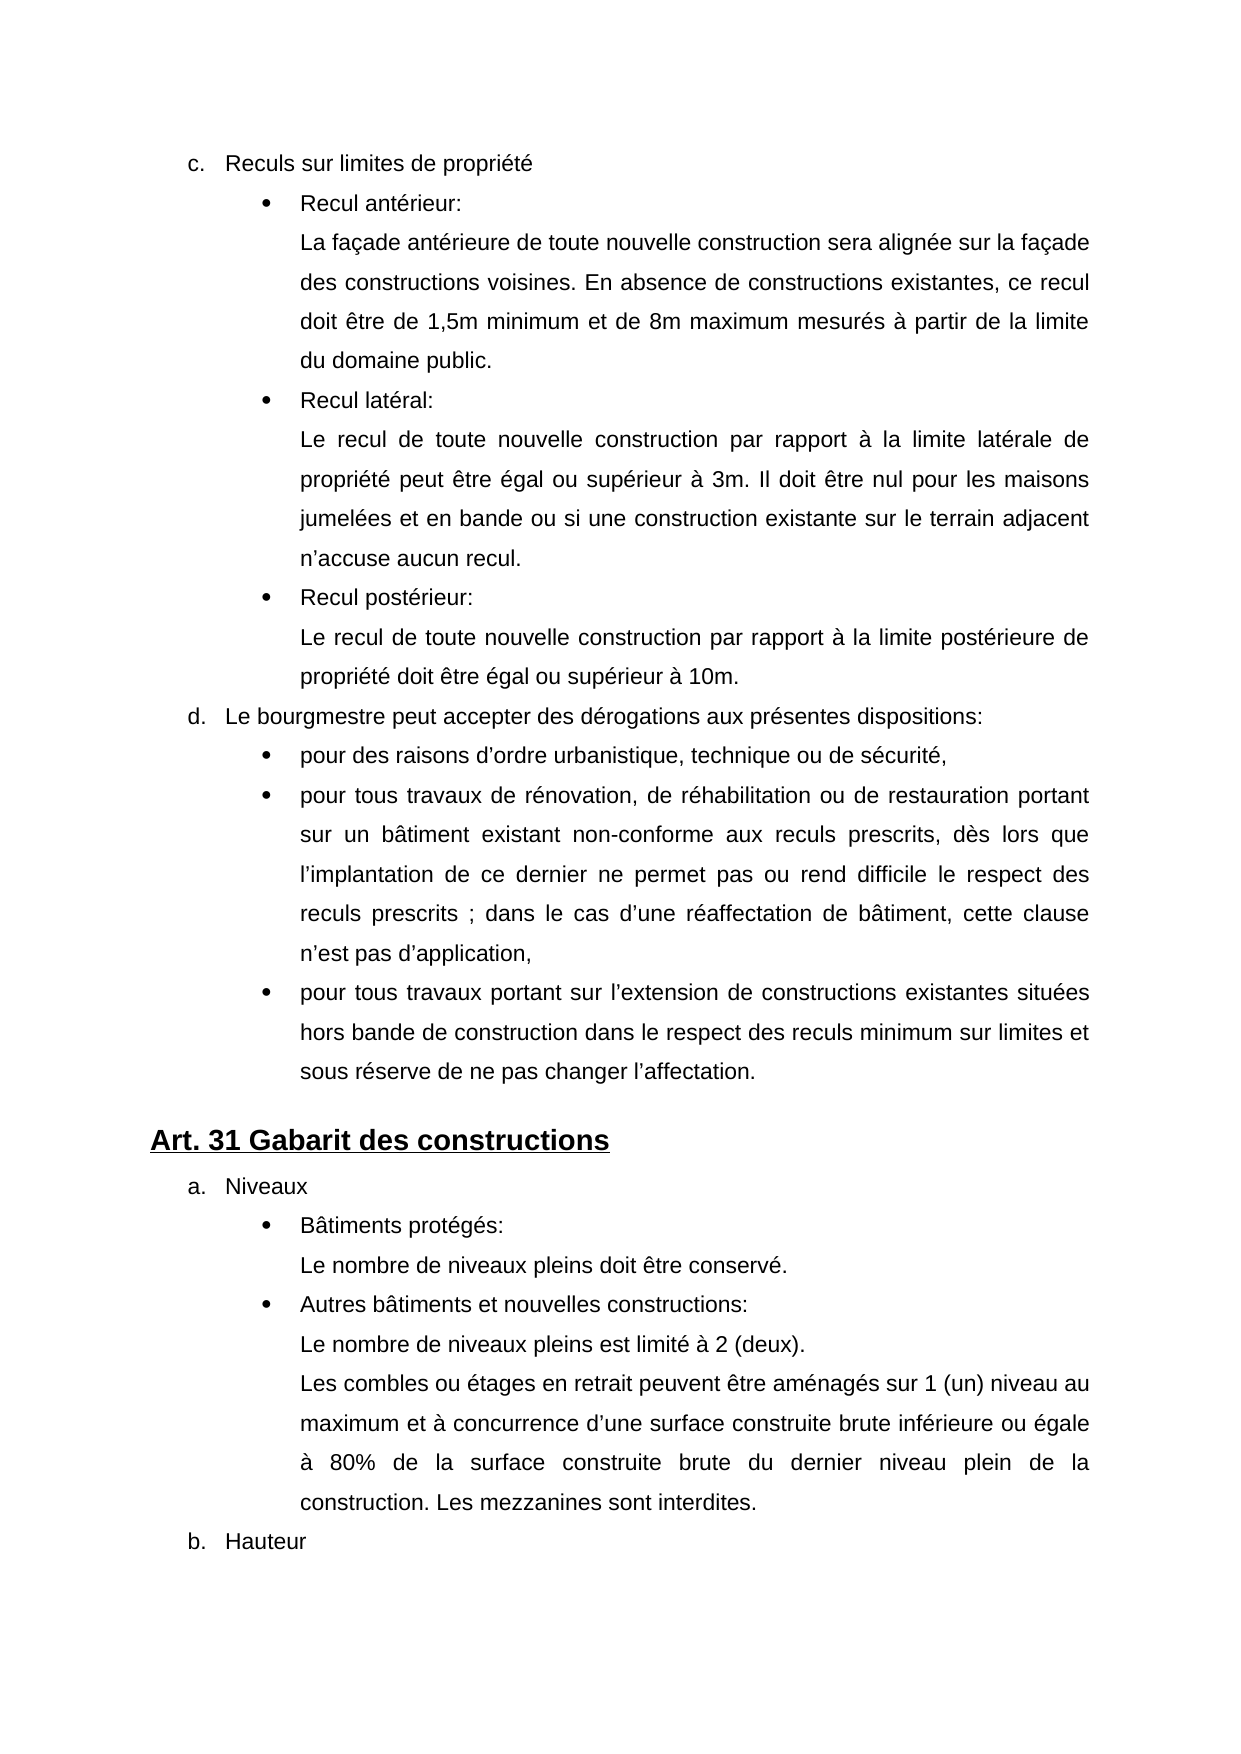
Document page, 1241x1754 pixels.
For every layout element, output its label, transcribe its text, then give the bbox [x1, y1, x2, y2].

list Recul postérieur: [262, 584, 1090, 611]
text Le nombre de niveaux pleins est limité à 2 (deux). [300, 1331, 1090, 1357]
list pour tous travaux de rénovation, de réhabilitation ou de restauration portant sur un bâtiment existant non-conforme aux reculs prescrits, dès lors que l’implantation de ce dernier ne permet pas ou rend difficile le respect des reculs prescrits ; dans le cas d’une réaffectation de bâtiment, cette clause n’est pas d’application, [262, 782, 1090, 966]
list Recul antérieur: [262, 189, 1090, 216]
text Le recul de toute nouvelle construction par rapport à la limite postérieure de propriété doit être égal ou supérieur à 10m. [300, 624, 1090, 689]
text La façade antérieure de toute nouvelle construction sera alignée sur la façade des constructions voisines. En absence de constructions existantes, ce recul doit être de 1,5m minimum et de 8m maximum mesurés à partir de la limite du domaine public. [300, 229, 1090, 374]
list Le bourgmestre peut accepter des dérogations aux présentes dispositions: [187, 703, 1090, 729]
list pour des raisons d’ordre urbanistique, technique ou de sécurité, [262, 742, 1090, 768]
list Niveaux [187, 1173, 1090, 1199]
list Bâtiments protégés: [262, 1212, 1090, 1239]
list Hauteur [187, 1528, 1090, 1554]
text Les combles ou étages en retrait peuvent être aménagés sur 1 (un) niveau au maximum et à concurrence d’une surface construite brute inférieure ou égale à 80% de la surface construite brute du dernier niveau plein de la construction. Les mezzanines sont interdites. [300, 1370, 1090, 1515]
subtitle Art. 31 Gabarit des constructions [150, 1122, 1090, 1156]
list Recul latéral: [262, 387, 1090, 413]
list Reculs sur limites de propriété [187, 150, 1090, 176]
text Le recul de toute nouvelle construction par rapport à la limite latérale de propriété peut être égal ou supérieur à 3m. Il doit être nul pour les maisons jumelées et en bande ou si une construction existante sur le terrain adjacent n’accuse aucun recul. [300, 426, 1090, 571]
list pour tous travaux portant sur l’extension de constructions existantes situées hors bande de construction dans le respect des reculs minimum sur limites et sous réserve de ne pas changer l’affectation. [262, 979, 1090, 1084]
text Le nombre de niveaux pleins doit être conservé. [300, 1252, 1090, 1278]
list Autres bâtiments et nouvelles constructions: [262, 1291, 1090, 1318]
